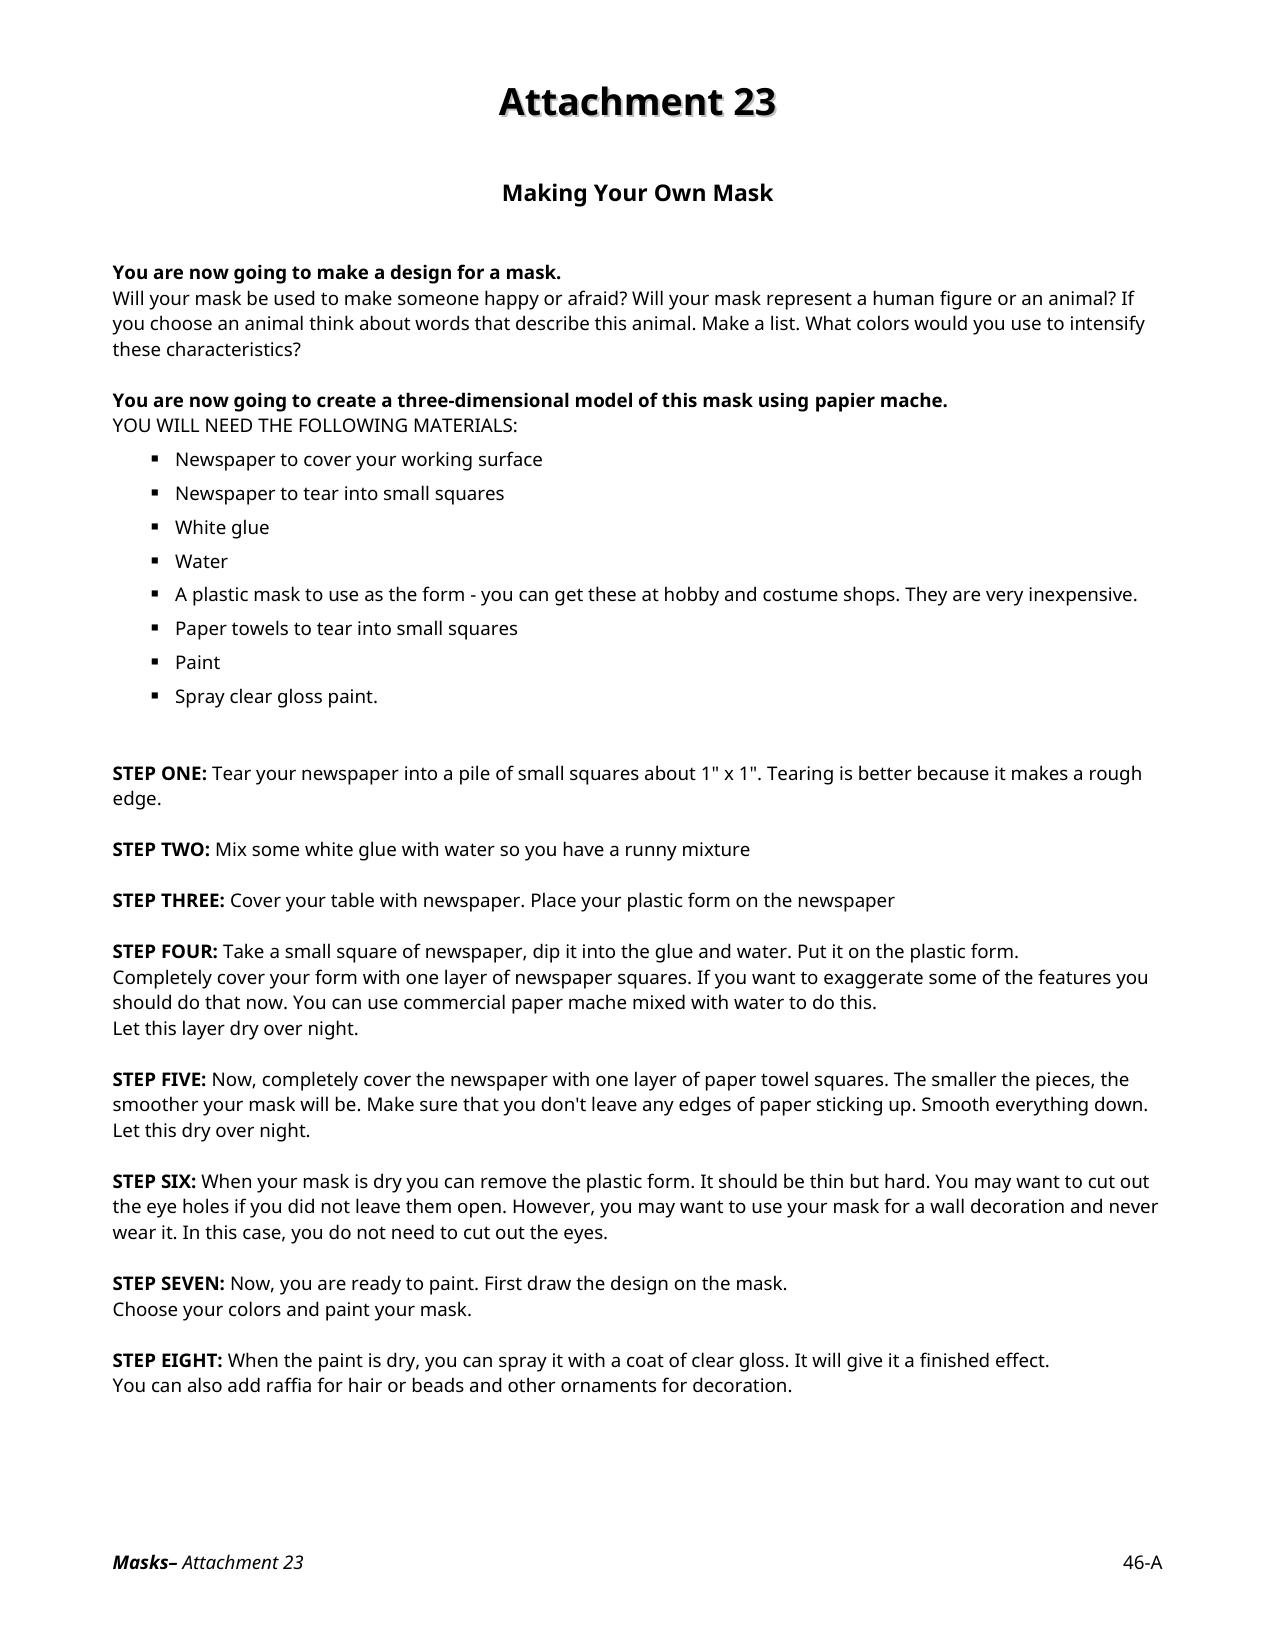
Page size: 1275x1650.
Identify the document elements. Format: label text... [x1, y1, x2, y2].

text STEP SIX: When your mask is dry you can remove the plastic form. It should be thin but hard. You may want to cut out the eye holes if you did not leave them open. However, you may want to use your mask for a wall decoration and never wear it. In this case, you do not need to cut out the eyes. [112, 1168, 1162, 1245]
list White glue [150, 514, 1162, 539]
text You are now going to create a three-dimensional model of this mask using papier mache. [112, 387, 1162, 412]
text YOU WILL NEED THE FOLLOWING MATERIALS: [112, 412, 1162, 438]
list Water [150, 548, 1162, 573]
text You are now going to make a design for a mask. [112, 259, 1162, 285]
text STEP SEVEN: Now, you are ready to paint. First draw the design on the mask. Choose your colors and paint your mask. [112, 1270, 1162, 1321]
text STEP FOUR: Take a small square of newspaper, dip it into the glue and water. Put it on the plastic form. Completely cover your form with one layer of newspaper squares. If you want to exaggerate some of the features you should do that now. You can use commercial paper mache mixed with water to do this. Let this layer dry over night. [112, 938, 1162, 1041]
text STEP EIGHT: When the paint is dry, you can spray it with a coat of clear gloss. It will give it a finished effect. You can also add raffia for hair or beads and other ornaments for decoration. [112, 1347, 1162, 1398]
text Will your mask be used to make someone happy or afraid? Will your mask represent a human figure or an animal? If you choose an animal think about words that describe this animal. Make a list. What colors would you use to intensify these characteristics? [112, 285, 1162, 361]
list Paper towels to tear into small squares [150, 616, 1162, 641]
list Newspaper to tear into small squares [150, 480, 1162, 506]
list Paint [150, 649, 1162, 675]
list A plastic mask to use as the form - you can get these at hobby and costume shops. They are very inexpensive. [150, 582, 1162, 607]
text Making Your Own Mask [112, 177, 1162, 208]
text STEP TWO: Mix some white glue with water so you have a runny mixture [112, 836, 1162, 862]
list Spray clear gloss paint. [150, 683, 1162, 709]
text STEP : Tear your newspaper into a pile of small squares about 1" x 1". Tearing is better because it makes a rough edge. [112, 760, 1162, 811]
text STEP THREE: Cover your table with newspaper. Place your plastic form on the newspaper [112, 887, 1162, 913]
list Newspaper to cover your working surface [150, 446, 1162, 472]
text STEP : Now, completely cover the newspaper with one layer of paper towel squares. The smaller the pieces, the smoother your mask will be. Make sure that you don't leave any edges of paper sticking up. Smooth everything down. Let this dry over night. [112, 1066, 1162, 1143]
